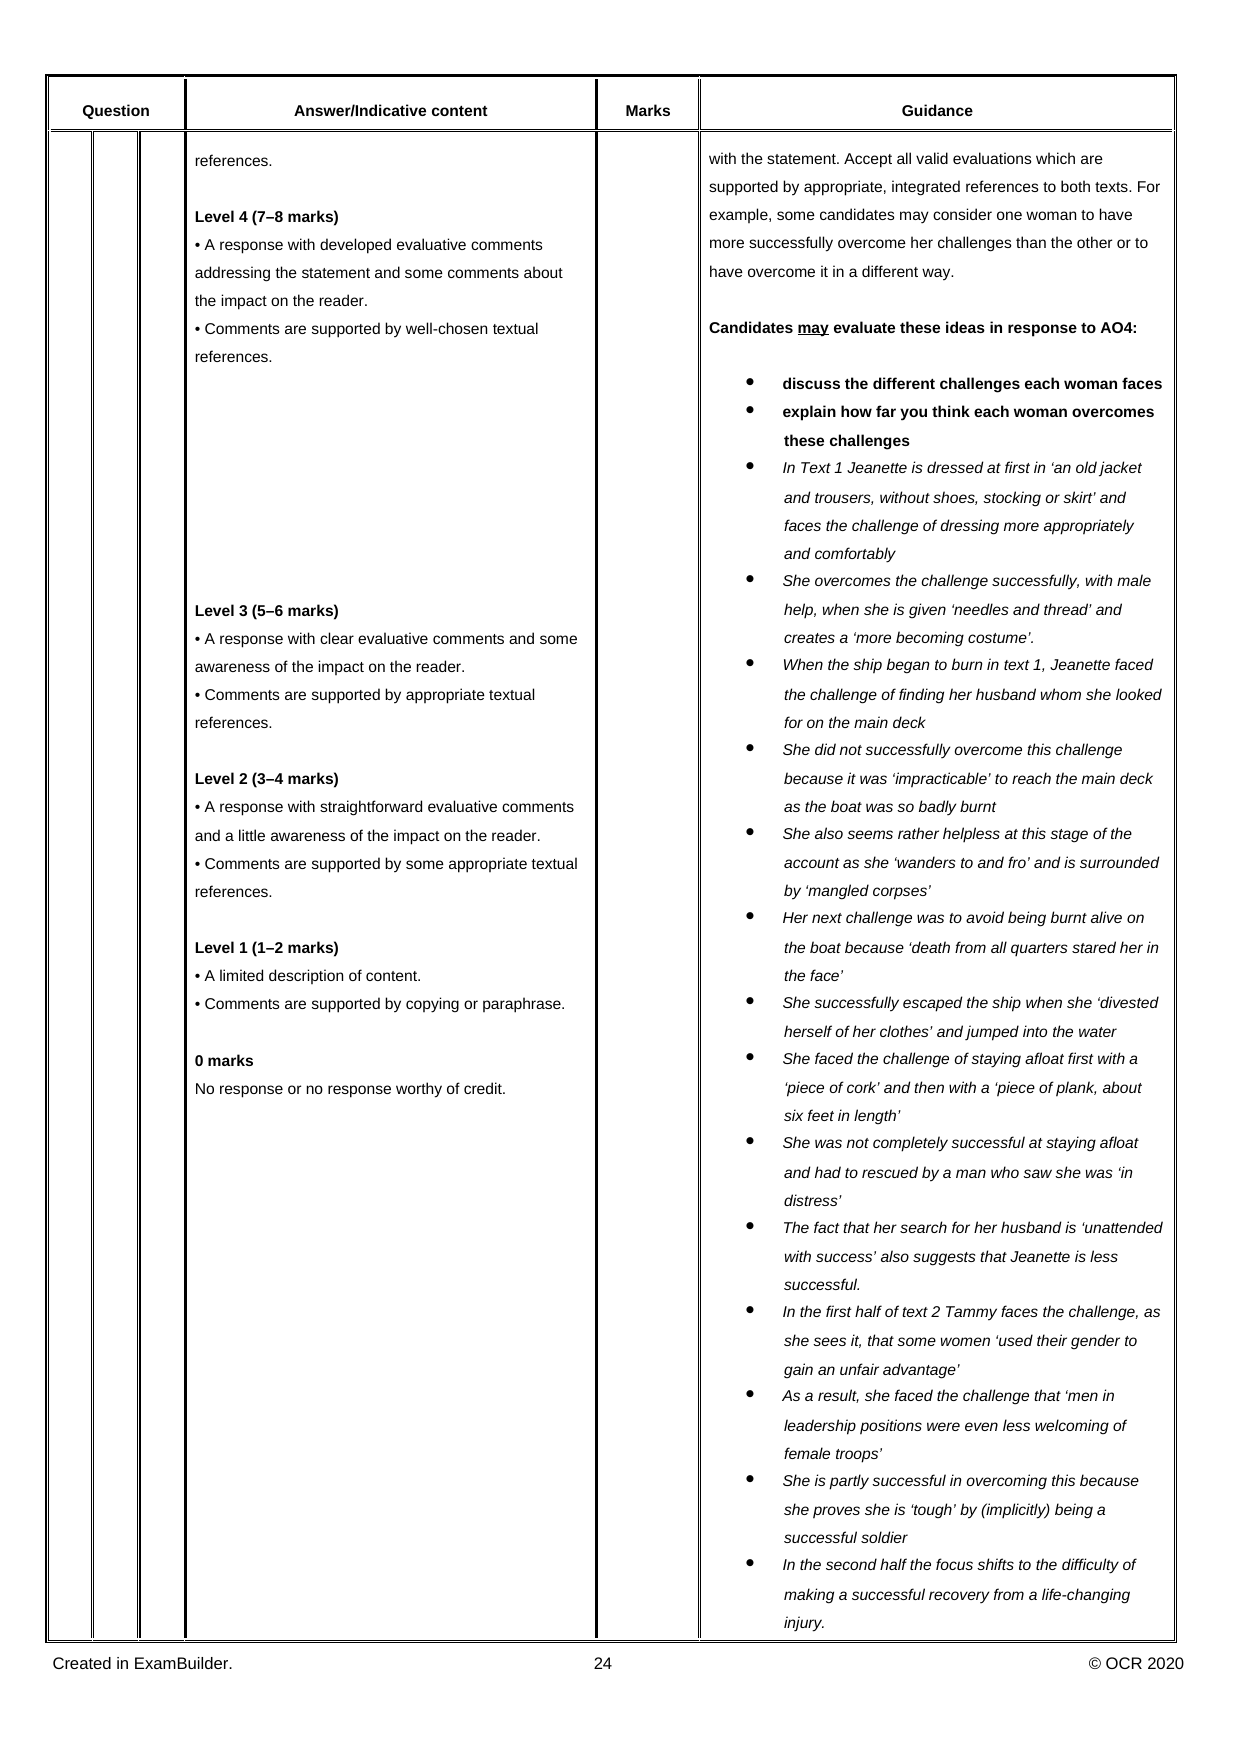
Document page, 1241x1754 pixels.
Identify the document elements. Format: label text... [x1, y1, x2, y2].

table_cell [596, 132, 699, 1640]
table_header Answer/Indicative content [185, 77, 596, 129]
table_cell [700, 129, 1175, 1640]
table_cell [185, 132, 596, 1640]
table_header Question [49, 76, 185, 129]
table_cell [93, 130, 139, 1640]
table_cell 4 [47, 129, 93, 1640]
table_header Marks [596, 77, 699, 129]
table_header Guidance [700, 77, 1174, 129]
table_cell [139, 132, 185, 1640]
